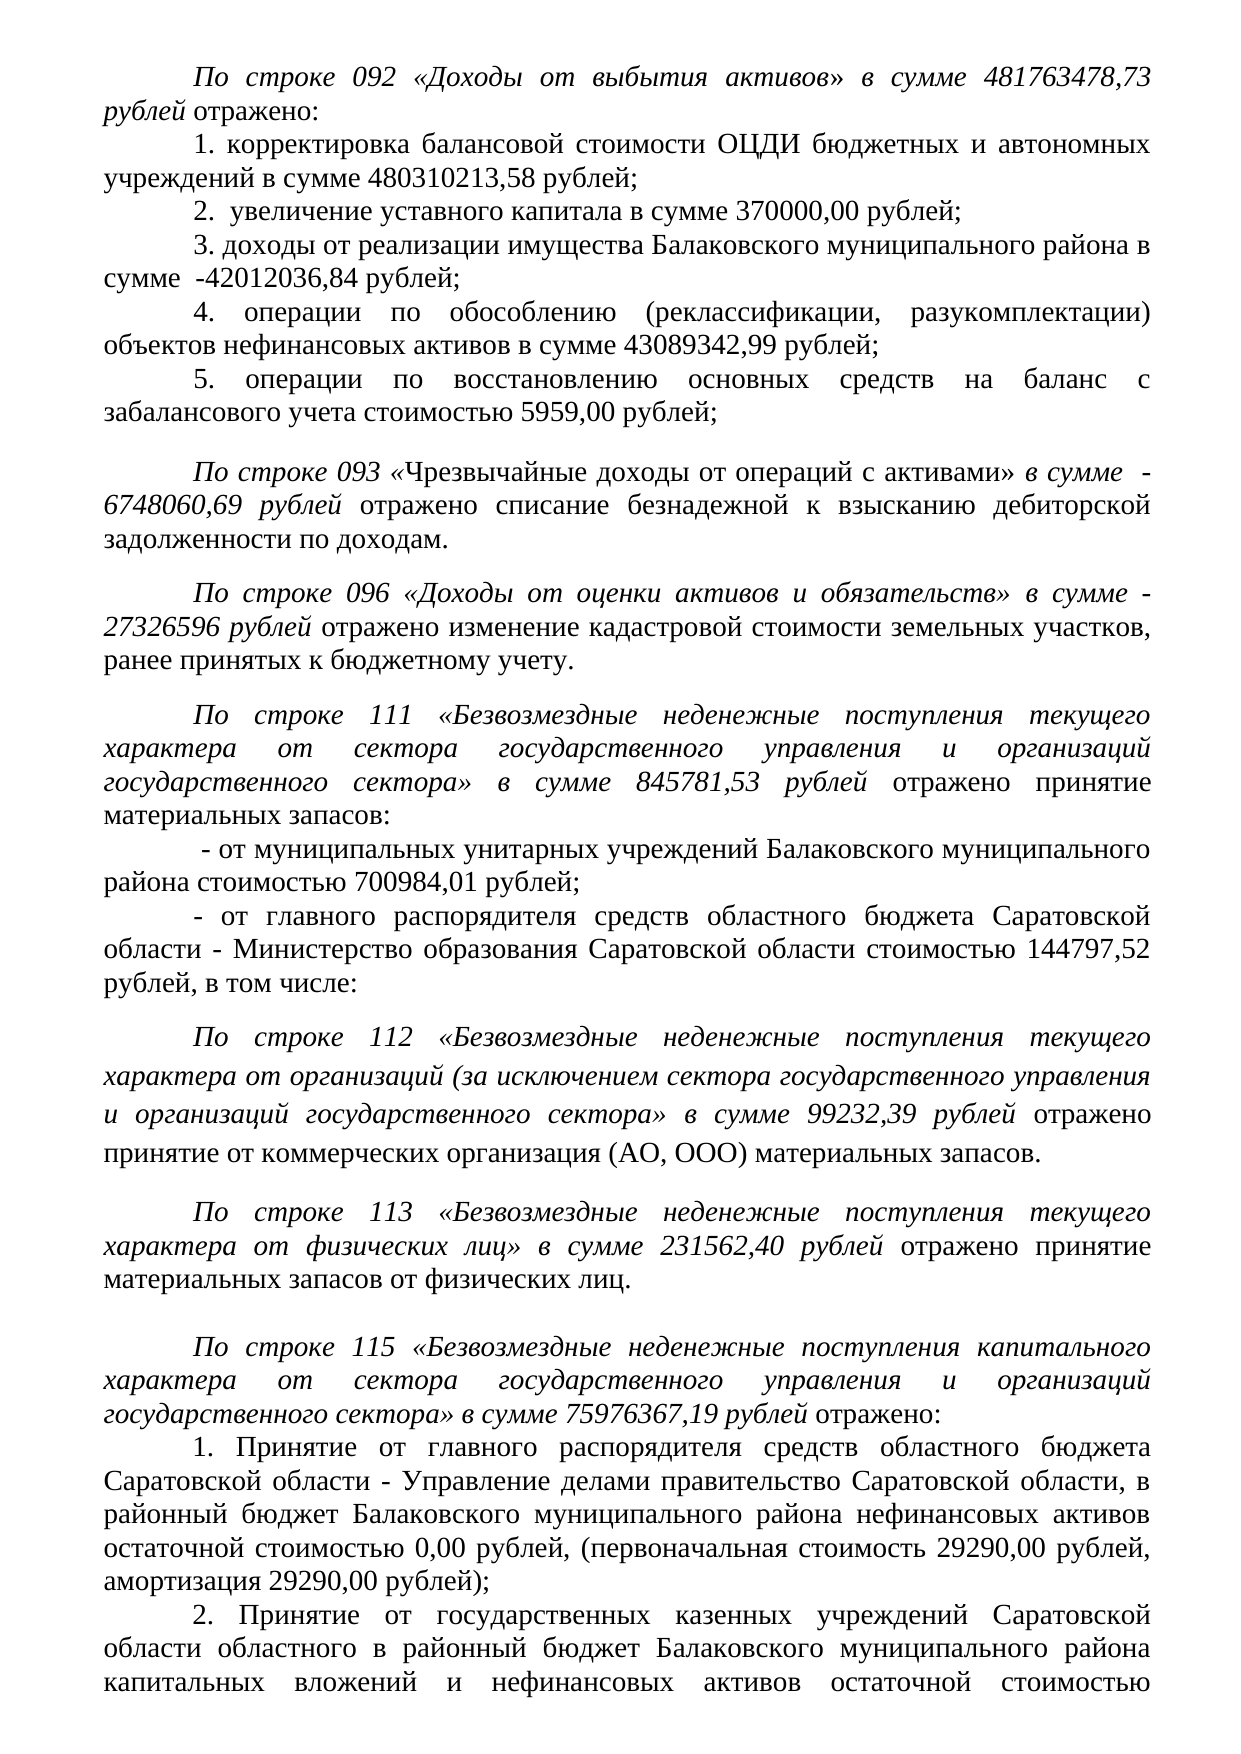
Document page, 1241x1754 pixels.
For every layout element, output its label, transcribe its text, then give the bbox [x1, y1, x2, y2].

text 5. операции по восстановлению основных средств на баланс с забалансового учета стоимостью 5959,00 рублей; [103, 361, 1152, 428]
text По строке 111 «Безвозмездные неденежные поступления текущего характера от сектора государственного управления и организаций государственного сектора» в сумме 845781,53 рублей отражено принятие материальных запасов: [103, 697, 1152, 831]
text 1. корректировка балансовой стоимости ОЦДИ бюджетных и автономных учреждений в сумме 480310213,58 рублей; [103, 126, 1152, 193]
text По строке 113 «Безвозмездные неденежные поступления текущего характера от физических лиц» в сумме 231562,40 рублей отражено принятие материальных запасов от физических лиц. [103, 1194, 1152, 1295]
text - от муниципальных унитарных учреждений Балаковского муниципального района стоимостью 700984,01 рублей; [103, 831, 1152, 898]
text - от главного распорядителя средств областного бюджета Саратовской области - Министерство образования Саратовской области стоимостью 144797,52 рублей, в том числе: [103, 898, 1152, 999]
text По строке 092 «Доходы от выбытия активов» в сумме 481763478,73 рублей отражено: [103, 59, 1152, 126]
text По строке 115 «Безвозмездные неденежные поступления капитального характера от сектора государственного управления и организаций государственного сектора» в сумме 75976367,19 рублей отражено: [103, 1329, 1152, 1429]
text По строке 096 «Доходы от оценки активов и обязательств» в сумме -27326596 рублей отражено изменение кадастровой стоимости земельных участков, ранее принятых к бюджетному учету. [103, 575, 1152, 676]
text По строке 093 «Чрезвычайные доходы от операций с активами» в сумме -6748060,69 рублей отражено списание безнадежной к взысканию дебиторской задолженности по доходам. [103, 454, 1152, 554]
text 2. увеличение уставного капитала в сумме 370000,00 рублей; [103, 193, 1152, 227]
text 1. Принятие от главного распорядителя средств областного бюджета Саратовской области - Управление делами правительство Саратовской области, в районный бюджет Балаковского муниципального района нефинансовых активов остаточной стоимостью 0,00 рублей, (первоначальная стоимость 29290,00 рублей, амортизация 29290,00 рублей); [103, 1429, 1152, 1597]
text 3. доходы от реализации имущества Балаковского муниципального района в сумме -42012036,84 рублей; [103, 227, 1152, 294]
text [103, 1597, 1152, 1698]
text 4. операции по обособлению (реклассификации, разукомплектации) объектов нефинансовых активов в сумме 43089342,99 рублей; [103, 294, 1152, 361]
text По строке 112 «Безвозмездные неденежные поступления текущего характера от организаций (за исключением сектора государственного управления и организаций государственного сектора» в сумме 99232,39 рублей отражено принятие от коммерческих организация (АО, ООО) материальных запасов. [103, 1019, 1152, 1169]
